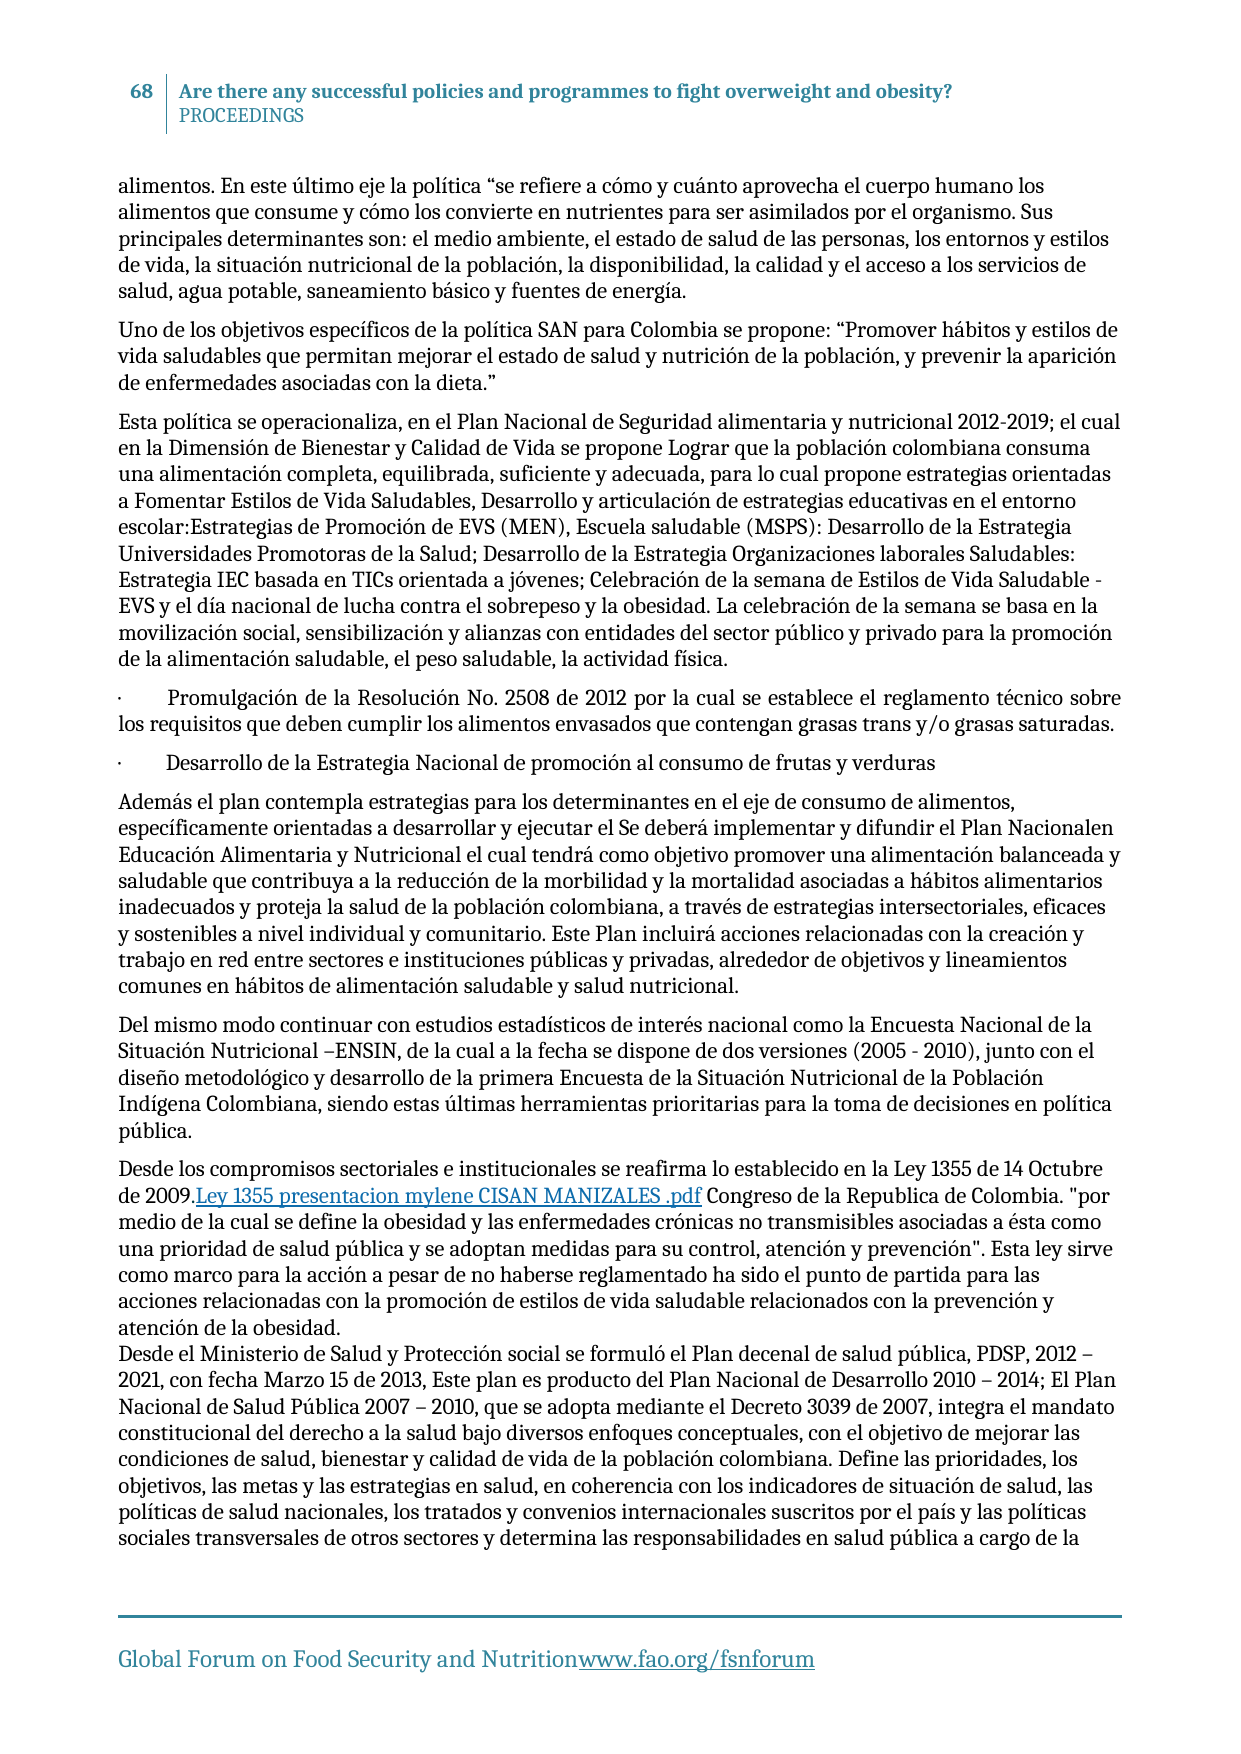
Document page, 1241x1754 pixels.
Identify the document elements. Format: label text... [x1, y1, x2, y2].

text Uno de los objetivos específicos de la política SAN para Colombia se propone: “Promover hábitos y estilos de vida saludables que permitan mejorar el estado de salud y nutrición de la población, y prevenir la aparición de enfermedades asociadas con la dieta.” [118, 317, 1122, 396]
text Además el plan contempla estrategias para los determinantes en el eje de consumo de alimentos, específicamente orientadas a desarrollar y ejecutar el Se deberá implementar y difundir el Plan Nacionalen Educación Alimentaria y Nutricional el cual tendrá como objetivo promover una alimentación balanceada y saludable que contribuya a la reducción de la morbilidad y la mortalidad asociadas a hábitos alimentarios inadecuados y proteja la salud de la población colombiana, a través de estrategias intersectoriales, eficaces y sostenibles a nivel individual y comunitario. Este Plan incluirá acciones relacionadas con la creación y trabajo en red entre sectores e instituciones públicas y privadas, alrededor de objetivos y lineamientos comunes en hábitos de alimentación saludable y salud nutricional. [118, 789, 1122, 999]
text Esta política se operacionaliza, en el Plan Nacional de Seguridad alimentaria y nutricional 2012-2019; el cual en la Dimensión de Bienestar y Calidad de Vida se propone Lograr que la población colombiana consuma una alimentación completa, equilibrada, suficiente y adecuada, para lo cual propone estrategias orientadas a Fomentar Estilos de Vida Saludables, Desarrollo y articulación de estrategias educativas en el entorno escolar:Estrategias de Promoción de EVS (MEN), Escuela saludable (MSPS): Desarrollo de la Estrategia Universidades Promotoras de la Salud; Desarrollo de la Estrategia Organizaciones laborales Saludables: Estrategia IEC basada en TICs orientada a jóvenes; Celebración de la semana de Estilos de Vida Saludable - EVS y el día nacional de lucha contra el sobrepeso y la obesidad. La celebración de la semana se basa en la movilización social, sensibilización y alianzas con entidades del sector público y privado para la promoción de la alimentación saludable, el peso saludable, la actividad física. [118, 408, 1122, 672]
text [118, 173, 1122, 304]
text · Promulgación de la Resolución No. 2508 de 2012 por la cual se establece el reglamento técnico sobre los requisitos que deben cumplir los alimentos envasados que contengan grasas trans y/o grasas saturadas. [118, 684, 1122, 737]
text Del mismo modo continuar con estudios estadísticos de interés nacional como la Encuesta Nacional de la Situación Nutricional –ENSIN, de la cual a la fecha se dispone de dos versiones (2005 - 2010), junto con el diseño metodológico y desarrollo de la primera Encuesta de la Situación Nutricional de la Población Indígena Colombiana, siendo estas últimas herramientas prioritarias para la toma de decisiones en política pública. [118, 1012, 1122, 1144]
text · Desarrollo de la Estrategia Nacional de promoción al consumo de frutas y verduras [118, 750, 1122, 776]
text Desde los compromisos sectoriales e institucionales se reafirma lo establecido en la Ley 1355 de 14 Octubre de 2009.Ley 1355 presentacion mylene CISAN MANIZALES .pdf Congreso de la Republica de Colombia. "por medio de la cual se define la obesidad y las enfermedades crónicas no transmisibles asociadas a ésta como una prioridad de salud pública y se adoptan medidas para su control, atención y prevención". Esta ley sirve como marco para la acción a pesar de no haberse reglamentado ha sido el punto de partida para las acciones relacionadas con la promoción de estilos de vida saludable relacionados con la prevención y atención de la obesidad. [118, 1156, 1122, 1341]
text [118, 1341, 1122, 1552]
